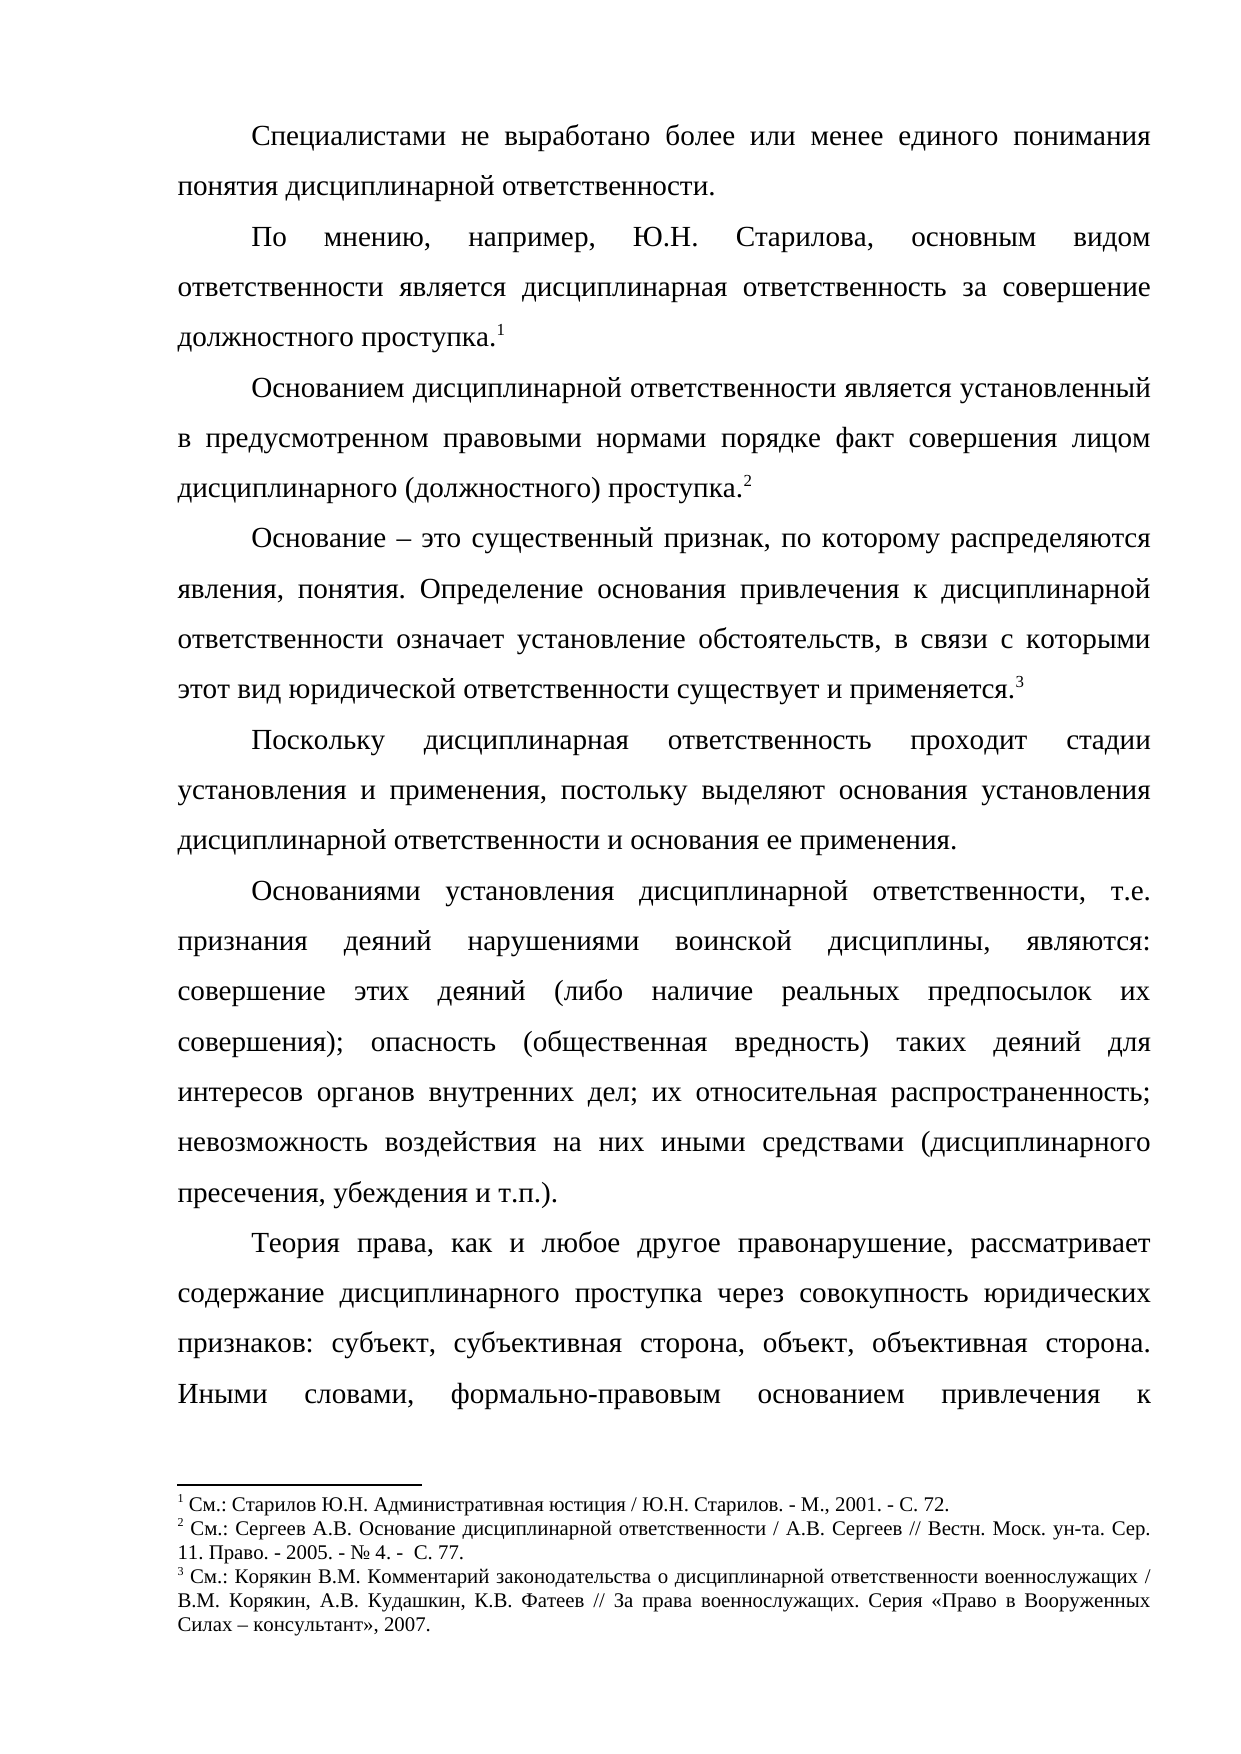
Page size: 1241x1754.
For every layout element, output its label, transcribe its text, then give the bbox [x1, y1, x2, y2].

text Поскольку дисциплинарная ответственность проходит стадии установления и применения, постольку выделяют основания установления дисциплинарной ответственности и основания ее применения. [177, 722, 1152, 856]
text По мнению, например, Ю.Н. Старилова, основным видом ответственности является дисциплинарная ответственность за совершение должностного проступка. [177, 219, 1152, 353]
text Основаниями установления дисциплинарной ответственности, т.е. признания деяний нарушениями воинской дисциплины, являются: совершение этих деяний (либо наличие реальных предпосылок их совершения); опасность (общественная вредность) таких деяний для интересов органов внутренних дел; их относительная распространенность; невозможность воздействия на них иными средствами (дисциплинарного пресечения, убеждения и т.п.). [177, 873, 1152, 1208]
text Специалистами не выработано более или менее единого понимания понятия дисциплинарной ответственности. [177, 118, 1152, 202]
text Основание – это существенный признак, по которому распределяются явления, понятия. Определение основания привлечения к дисциплинарной ответственности означает установление обстоятельств, в связи с которыми этот вид юридической ответственности существует и применяется. [177, 521, 1152, 705]
text Основанием дисциплинарной ответственности является установленный в предусмотренном правовыми нормами порядке факт совершения лицом дисциплинарного (должностного) проступка. [177, 370, 1152, 504]
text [177, 1225, 1152, 1409]
